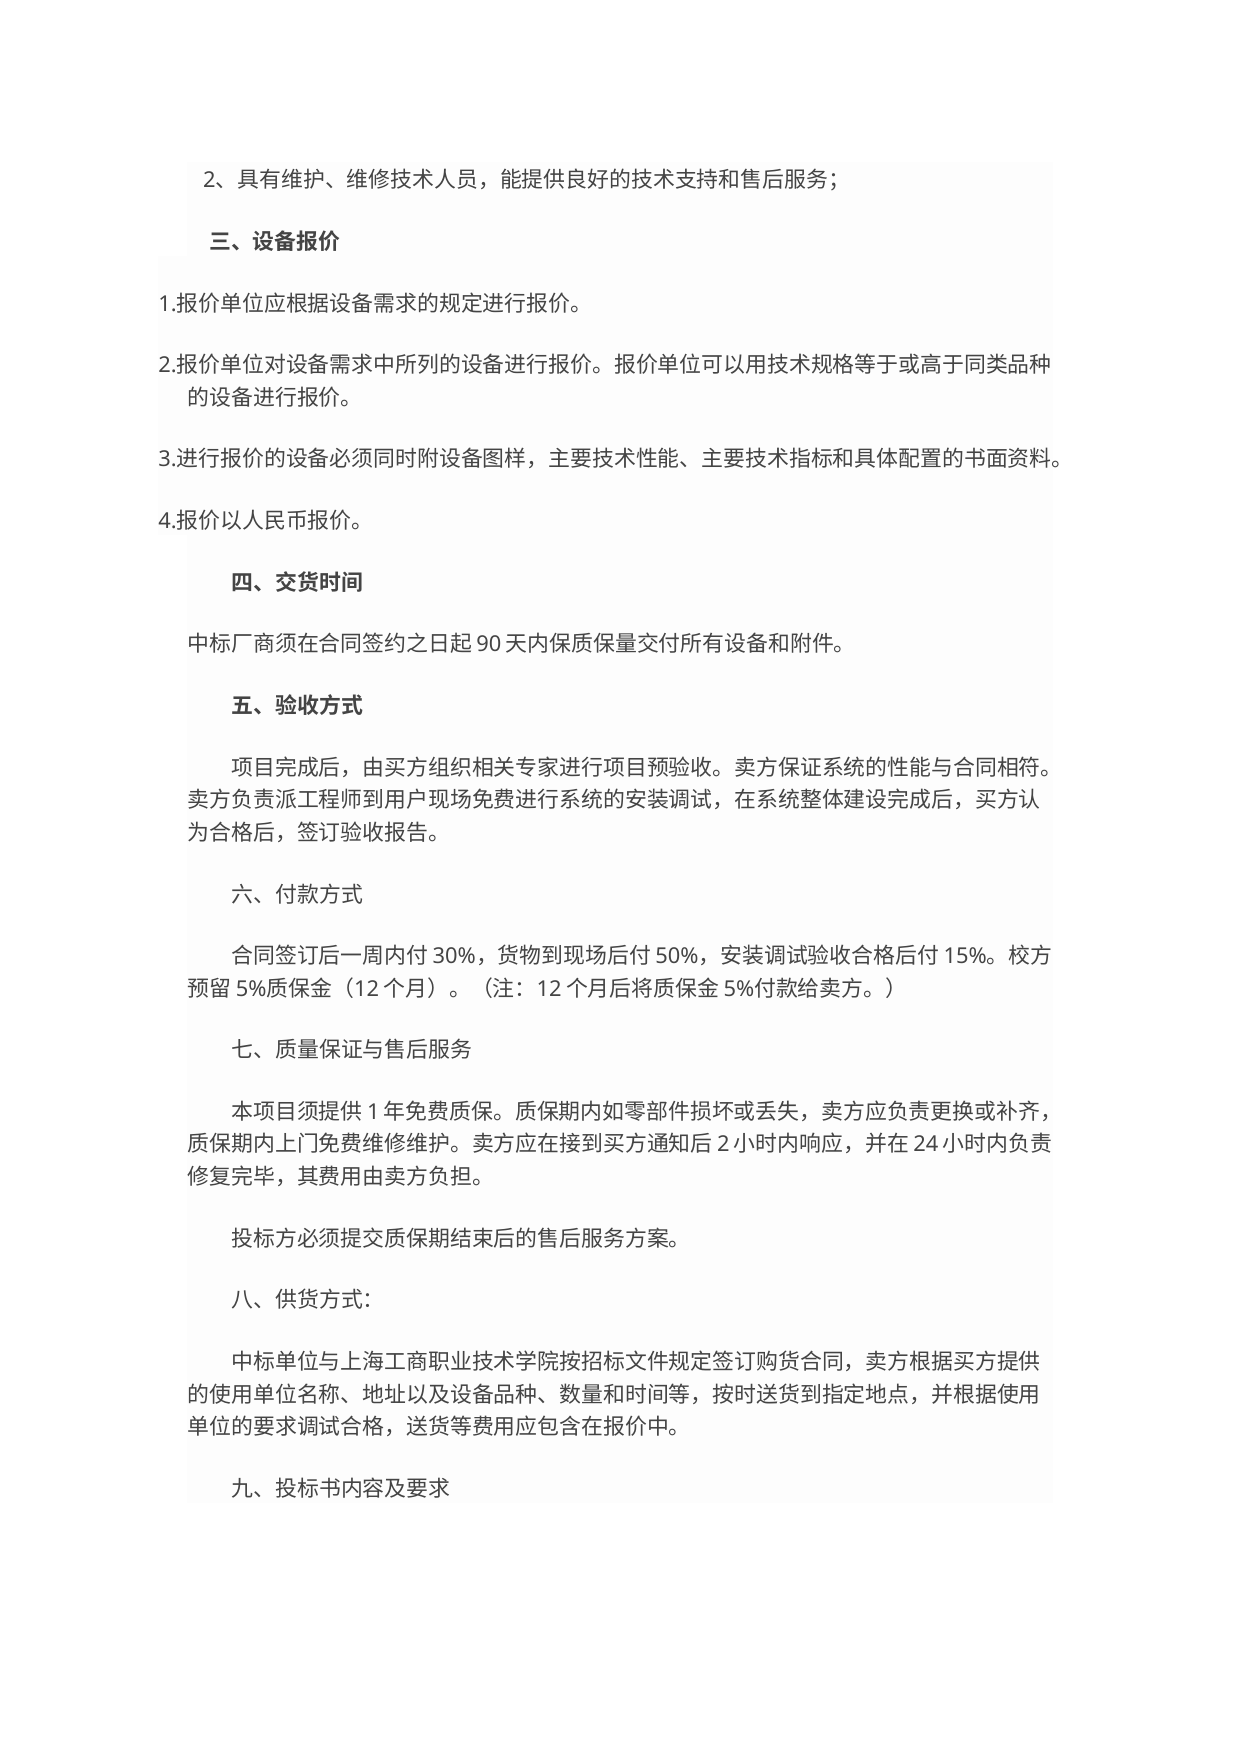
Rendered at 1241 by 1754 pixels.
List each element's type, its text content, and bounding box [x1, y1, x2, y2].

text 4.报价以人民币报价。 [158, 503, 1053, 535]
text 2.报价单位对设备需求中所列的设备进行报价。报价单位可以用技术规格等于或高于同类品种的设备进行报价。 [158, 347, 1053, 412]
text 中标单位与上海工商职业技术学院按招标文件规定签订购货合同，卖方根据买方提供的使用单位名称、地址以及设备品种、数量和时间等，按时送货到指定地点，并根据使用单位的要求调试合格，送货等费用应包含在报价中。 [187, 1344, 1053, 1441]
text 七、质量保证与售后服务 [187, 1032, 1053, 1064]
text 3.进行报价的设备必须同时附设备图样，主要技术性能、主要技术指标和具体配置的书面资料。 [158, 441, 1053, 474]
text 四、交货时间 [187, 564, 1053, 597]
text 六、付款方式 [187, 876, 1053, 909]
text 项目完成后，由买方组织相关专家进行项目预验收。卖方保证系统的性能与合同相符。卖方负责派工程师到用户现场免费进行系统的安装调试，在系统整体建设完成后，买方认为合格后，签订验收报告。 [187, 749, 1053, 847]
text 中标厂商须在合同签约之日起90天内保质保量交付所有设备和附件。 [187, 626, 1053, 659]
text 本项目须提供1年免费质保。质保期内如零部件损坏或丢失，卖方应负责更换或补齐，质保期内上门免费维修维护。卖方应在接到买方通知后2小时内响应，并在24小时内负责修复完毕，其费用由卖方负担。 [187, 1094, 1053, 1191]
text 投标方必须提交质保期结束后的售后服务方案。 [187, 1220, 1053, 1253]
text 九、投标书内容及要求 [187, 1470, 1053, 1503]
text 合同签订后一周内付30%，货物到现场后付50%，安装调试验收合格后付15%。校方预留5%质保金（12个月）。（注：12个月后将质保金5%付款给卖方。） [187, 938, 1053, 1003]
text 三、设备报价 [187, 224, 1053, 256]
text 1.报价单位应根据设备需求的规定进行报价。 [158, 285, 1053, 318]
text 八、供货方式： [187, 1282, 1053, 1314]
text 五、验收方式 [187, 688, 1053, 720]
text 2、具有维护、维修技术人员，能提供良好的技术支持和售后服务； [187, 162, 1053, 194]
